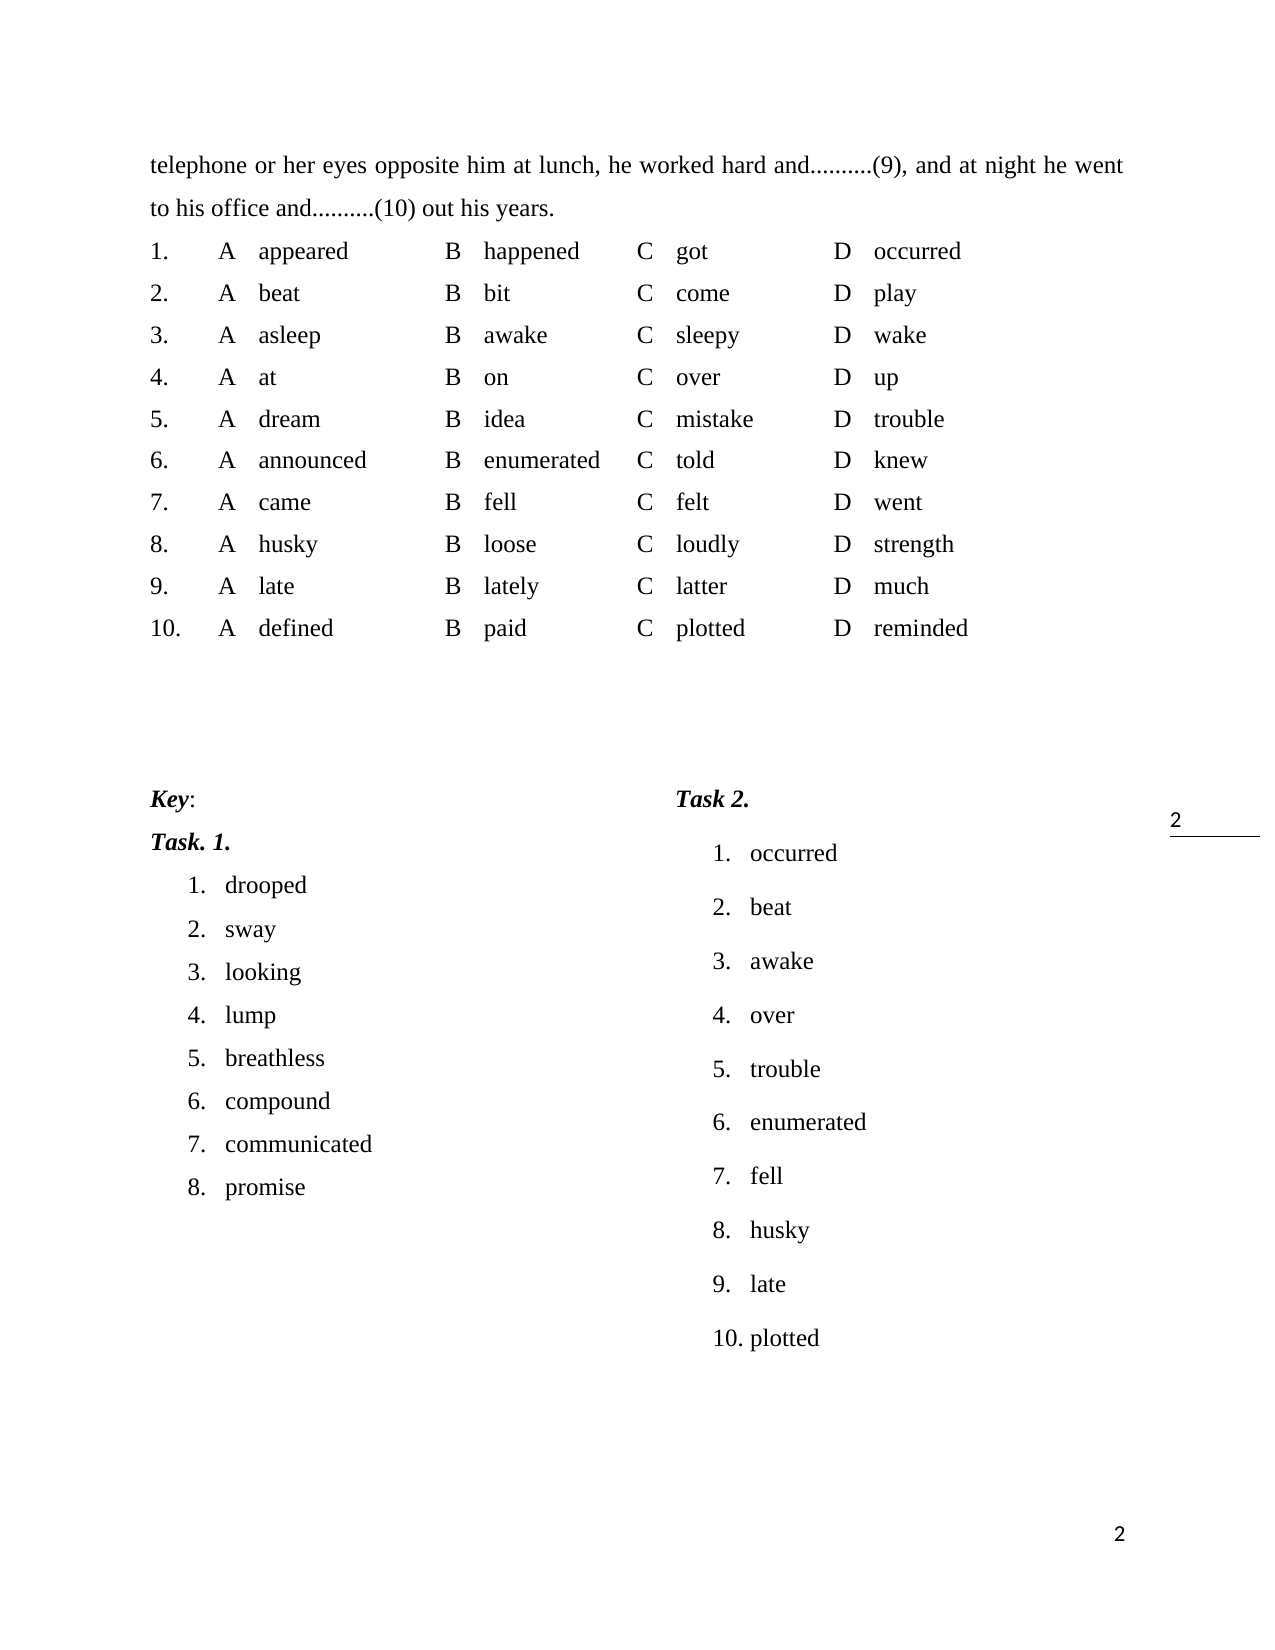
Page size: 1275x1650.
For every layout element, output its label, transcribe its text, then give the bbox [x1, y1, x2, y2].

list looking [187, 957, 600, 986]
table_cell B [417, 571, 472, 613]
table_cell 5. [139, 404, 192, 446]
table_cell paid [473, 613, 622, 655]
table_cell lately [473, 571, 622, 613]
table_cell sleepy [665, 320, 814, 362]
list over [712, 1000, 1125, 1028]
table_cell told [665, 446, 814, 487]
table_cell reminded [863, 613, 1029, 655]
table_cell 6. [139, 446, 192, 487]
table_header B [417, 236, 472, 278]
table_cell play [863, 278, 1029, 320]
table_header appeared [247, 236, 417, 278]
list drooped [187, 871, 600, 899]
table_cell A [193, 320, 247, 362]
text Key: [150, 784, 600, 813]
table_cell C [623, 404, 664, 446]
table_cell 3. [139, 320, 192, 362]
table_cell latter [665, 571, 814, 613]
table_cell B [417, 488, 472, 529]
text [150, 150, 1125, 222]
table_cell A [193, 488, 247, 529]
table_cell strength [863, 529, 1029, 571]
table_cell 4. [139, 362, 192, 404]
table_cell C [623, 571, 664, 613]
table_header 1. [139, 236, 192, 278]
table_cell A [193, 404, 247, 446]
table_cell D [815, 613, 862, 655]
table_cell wake [863, 320, 1029, 362]
table_cell D [815, 488, 862, 529]
table_cell B [417, 613, 472, 655]
table_cell trouble [863, 404, 1029, 446]
table_cell C [623, 488, 664, 529]
table_cell at [247, 362, 417, 404]
list sway [187, 914, 600, 942]
table_cell C [623, 529, 664, 571]
table_cell husky [247, 529, 417, 571]
table_header got [665, 236, 814, 278]
table_cell D [815, 529, 862, 571]
table_cell D [815, 320, 862, 362]
list enumerated [712, 1107, 1125, 1136]
list lump [187, 1000, 600, 1029]
list late [712, 1269, 1125, 1298]
table_cell plotted [665, 613, 814, 655]
table_cell over [665, 362, 814, 404]
table_cell C [623, 362, 664, 404]
text Task. 1. [150, 827, 600, 856]
list communicated [187, 1129, 600, 1158]
list breathless [187, 1043, 600, 1072]
table_cell 7. [139, 488, 192, 529]
table_header D [815, 236, 862, 278]
table_cell come [665, 278, 814, 320]
table_cell B [417, 362, 472, 404]
table_cell knew [863, 446, 1029, 487]
table_cell B [417, 320, 472, 362]
list beat [712, 892, 1125, 921]
table_header happened [473, 236, 622, 278]
table_header occurred [863, 236, 1029, 278]
table_cell A [193, 446, 247, 487]
table_cell A [193, 571, 247, 613]
list plotted [712, 1323, 1125, 1352]
table_cell announced [247, 446, 417, 487]
list awake [712, 946, 1125, 975]
table_cell late [247, 571, 417, 613]
table_cell B [417, 446, 472, 487]
table_cell mistake [665, 404, 814, 446]
table_cell much [863, 571, 1029, 613]
table_cell went [863, 488, 1029, 529]
list promise [187, 1172, 600, 1201]
table_cell 2. [139, 278, 192, 320]
table_cell A [193, 529, 247, 571]
table_header A [193, 236, 247, 278]
table_cell loudly [665, 529, 814, 571]
table_cell on [473, 362, 622, 404]
table_cell defined [247, 613, 417, 655]
list husky [712, 1215, 1125, 1244]
table_cell A [193, 278, 247, 320]
table_cell C [623, 446, 664, 487]
table_cell A [193, 613, 247, 655]
table_cell dream [247, 404, 417, 446]
table_cell C [623, 613, 664, 655]
list compound [187, 1086, 600, 1115]
table_header C [623, 236, 664, 278]
table_cell D [815, 404, 862, 446]
table_cell asleep [247, 320, 417, 362]
text Task 2. [675, 784, 1125, 813]
table_cell enumerated [473, 446, 622, 487]
table_cell D [815, 278, 862, 320]
table_cell bit [473, 278, 622, 320]
list occurred [712, 838, 1125, 867]
table_cell D [815, 362, 862, 404]
table_cell came [247, 488, 417, 529]
table_cell felt [665, 488, 814, 529]
table_cell 9. [139, 571, 192, 613]
table_cell B [417, 278, 472, 320]
table_cell up [863, 362, 1029, 404]
table_cell awake [473, 320, 622, 362]
list fell [712, 1161, 1125, 1190]
table_cell beat [247, 278, 417, 320]
table_cell loose [473, 529, 622, 571]
table_cell idea [473, 404, 622, 446]
table_cell D [815, 571, 862, 613]
table_cell B [417, 529, 472, 571]
table_cell C [623, 278, 664, 320]
table_cell 10. [139, 613, 192, 655]
table_cell A [193, 362, 247, 404]
list trouble [712, 1054, 1125, 1082]
table_cell fell [473, 488, 622, 529]
table_cell D [815, 446, 862, 487]
table_cell B [417, 404, 472, 446]
table_cell C [623, 320, 664, 362]
table_cell 8. [139, 529, 192, 571]
